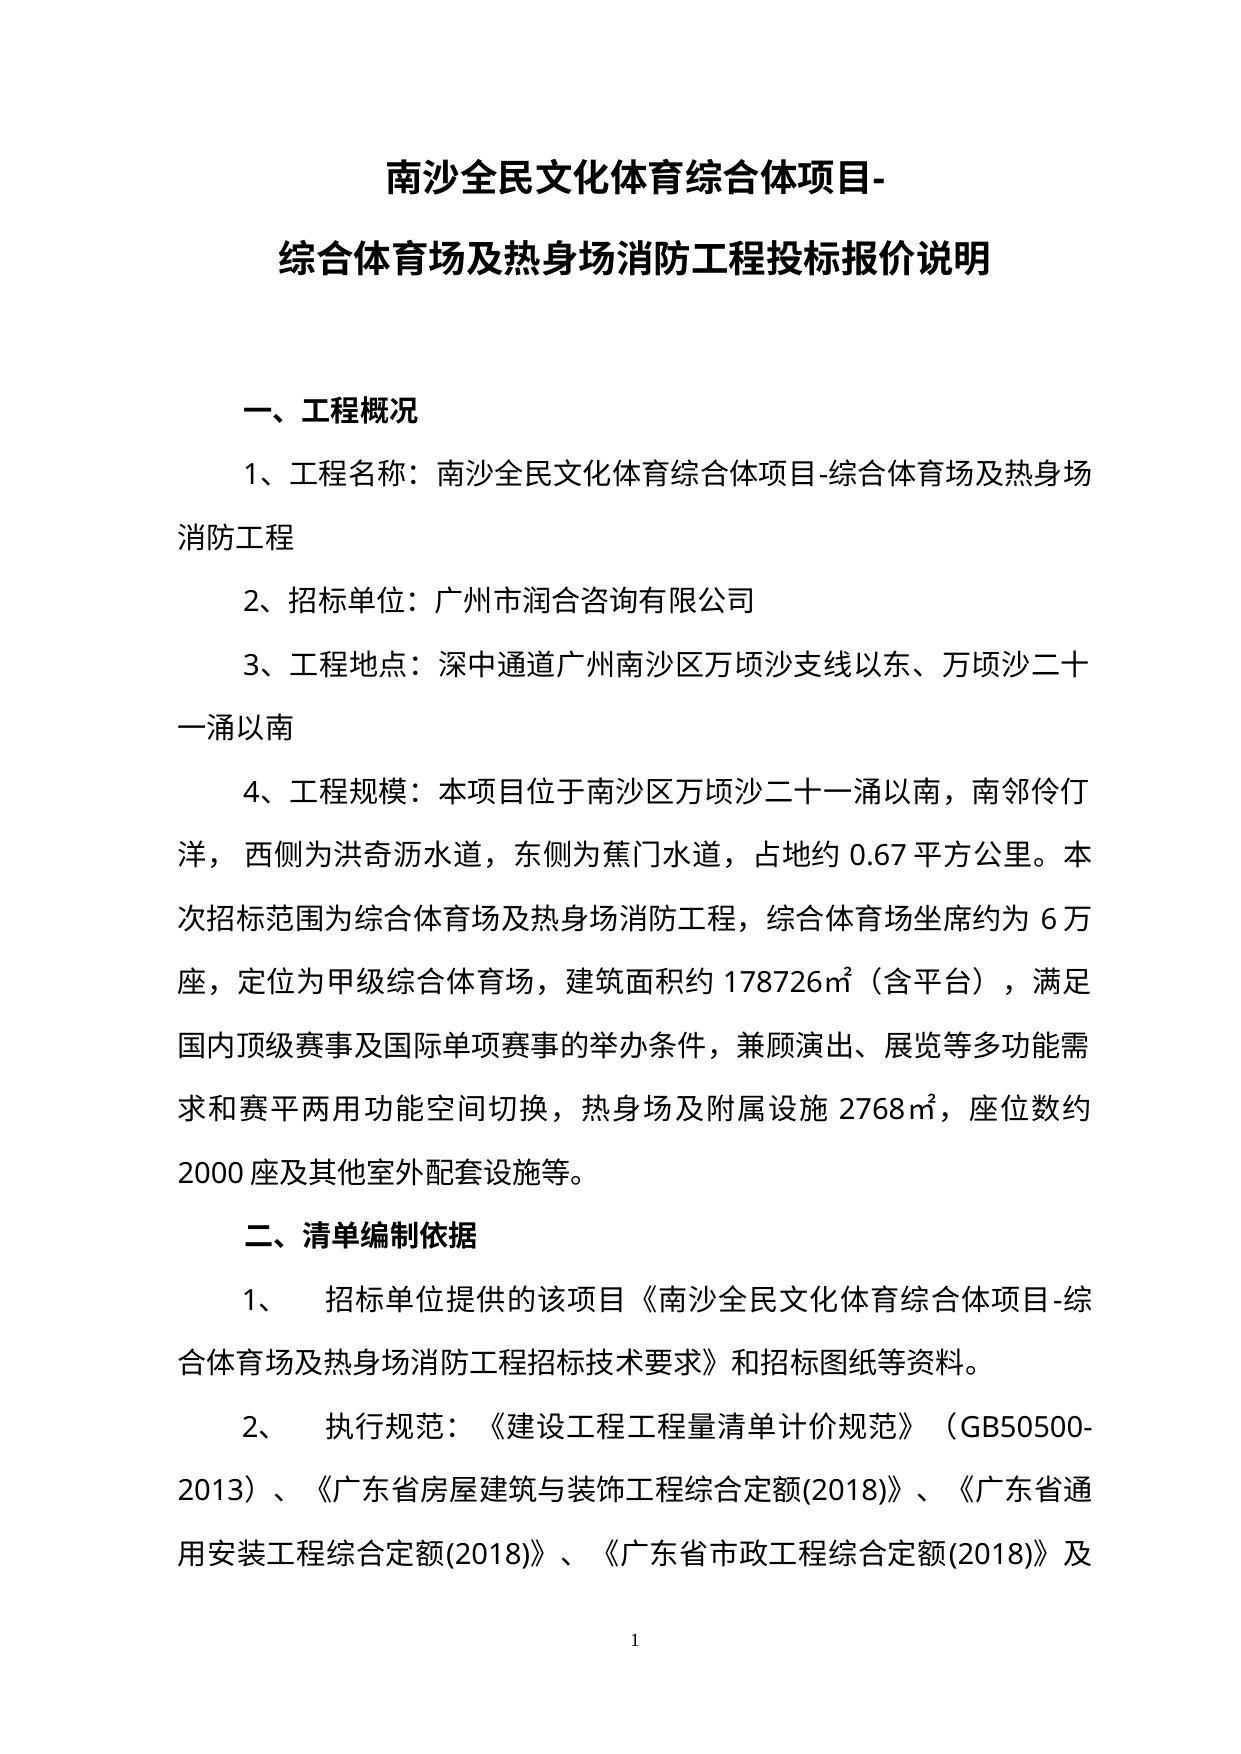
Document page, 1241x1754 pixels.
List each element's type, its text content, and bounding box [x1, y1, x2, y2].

text 3、工程地点：深中通道广州南沙区万顷沙支线以东、万顷沙二十一涌以南 [177, 641, 1092, 747]
text 2、招标单位：广州市润合咨询有限公司 [177, 578, 1092, 620]
list 招标单位提供的该项目《南沙全民文化体育综合体项目-综合体育场及热身场消防工程招标技术要求》和招标图纸等资料。 [177, 1276, 1092, 1382]
text 一、工程概况 [177, 387, 1092, 429]
text 二、清单编制依据 [177, 1213, 1092, 1255]
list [177, 1403, 1092, 1573]
text 南沙全民文化体育综合体项目- [177, 148, 1092, 202]
text 综合体育场及热身场消防工程投标报价说明 [177, 229, 1092, 284]
text 1、工程名称：南沙全民文化体育综合体项目-综合体育场及热身场消防工程 [177, 451, 1092, 557]
text 4、工程规模：本项目位于南沙区万顷沙二十一涌以南，南邻伶仃洋， 西侧为洪奇沥水道，东侧为蕉门水道，占地约0.67平方公里。本次招标范围为综合体育场及热身场消防工程，综合体育场坐席约为6万座，定位为甲级综合体育场，建筑面积约178726㎡（含平台），满足国内顶级赛事及国际单项赛事的举办条件，兼顾演出、展览等多功能需求和赛平两用功能空间切换，热身场及附属设施2768㎡，座位数约2000座及其他室外配套设施等。 [177, 768, 1092, 1192]
